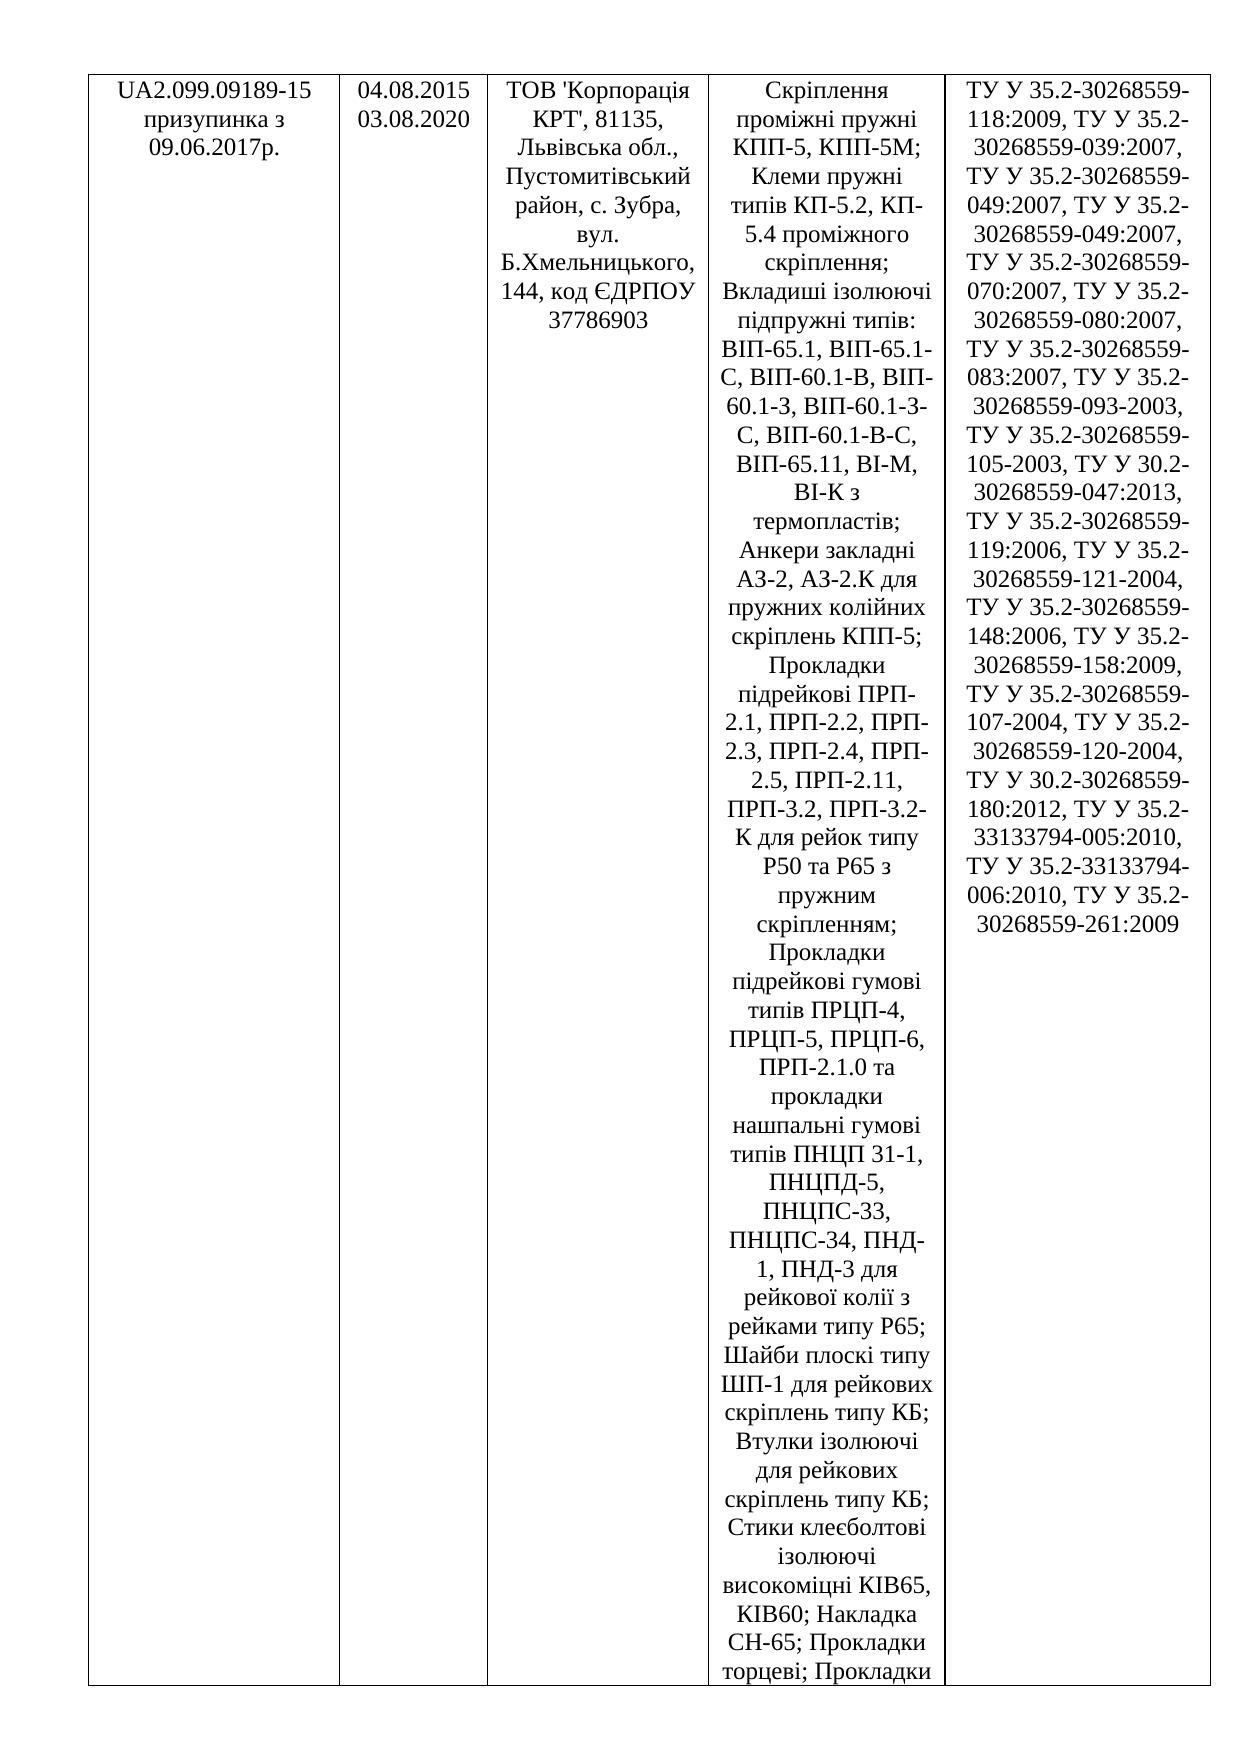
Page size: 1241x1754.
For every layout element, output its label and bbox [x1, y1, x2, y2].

table_cell [488, 75, 708, 1685]
table_cell [709, 75, 944, 1685]
table_cell [946, 75, 1210, 1685]
table_cell [340, 75, 487, 1685]
table_cell [89, 75, 339, 1685]
